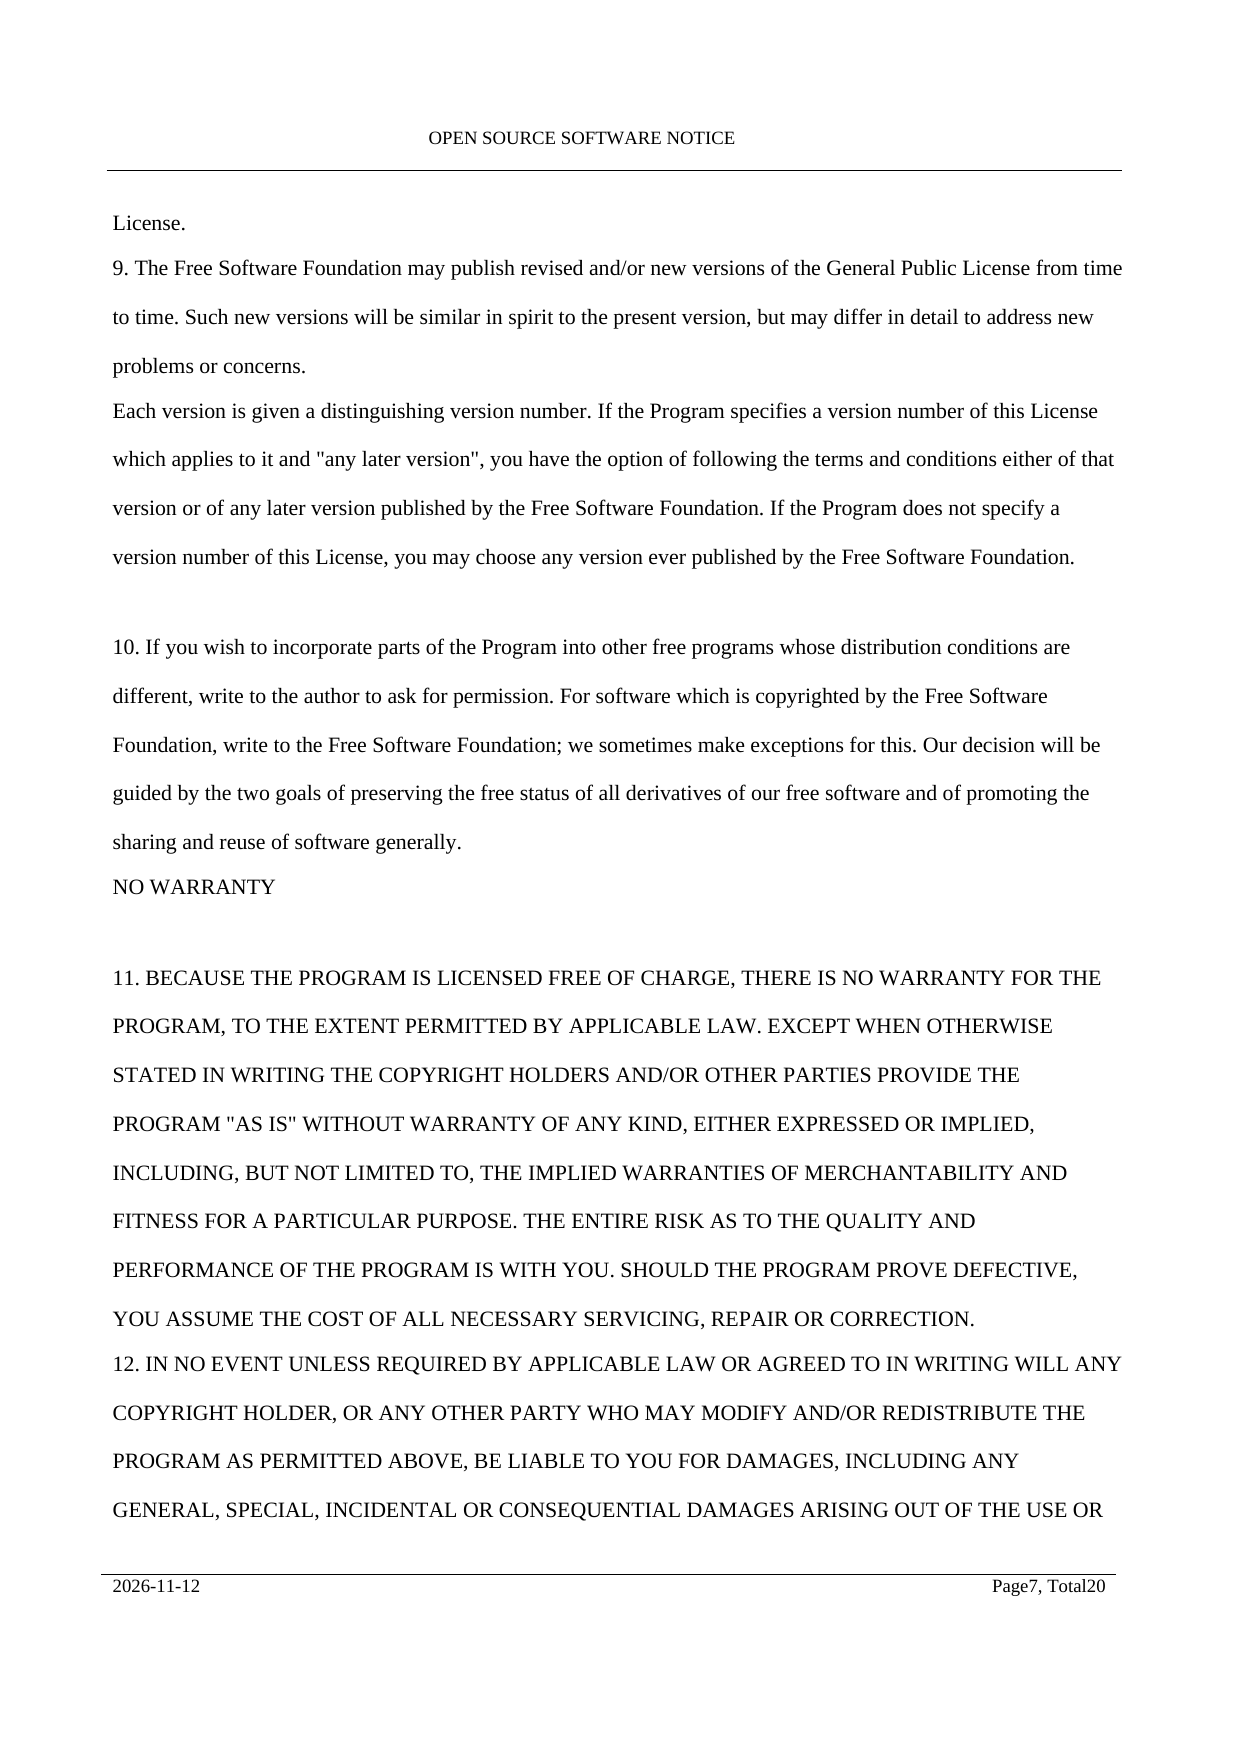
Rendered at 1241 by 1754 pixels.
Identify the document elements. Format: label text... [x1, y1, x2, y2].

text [112, 206, 1128, 239]
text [112, 1347, 1128, 1526]
text 9. The Free Software Foundation may publish revised and/or new versions of the General Public License from time to time. Such new versions will be similar in spirit to the present version, but may differ in detail to address new problems or concerns. [112, 251, 1128, 381]
text NO WARRANTY [112, 871, 1128, 903]
text Each version is given a distinguishing version number. If the Program specifies a version number of this License which applies to it and "any later version", you have the option of following the terms and conditions either of that version or of any later version published by the Free Software Foundation. If the Program does not specify a version number of this License, you may choose any version ever published by the Free Software Foundation. [112, 394, 1128, 573]
text 10. If you wish to incorporate parts of the Program into other free programs whose distribution conditions are different, write to the author to ask for permission. For software which is copyrighted by the Free Software Foundation, write to the Free Software Foundation; we sometimes make exceptions for this. Our decision will be guided by the two goals of preserving the free status of all derivatives of our free software and of promoting the sharing and reuse of software generally. [112, 631, 1128, 858]
text 11. BECAUSE THE PROGRAM IS LICENSED FREE OF CHARGE, THERE IS NO WARRANTY FOR THE PROGRAM, TO THE EXTENT PERMITTED BY APPLICABLE LAW. EXCEPT WHEN OTHERWISE STATED IN WRITING THE COPYRIGHT HOLDERS AND/OR OTHER PARTIES PROVIDE THE PROGRAM "AS IS" WITHOUT WARRANTY OF ANY KIND, EITHER EXPRESSED OR IMPLIED, INCLUDING, BUT NOT LIMITED TO, THE IMPLIED WARRANTIES OF MERCHANTABILITY AND FITNESS FOR A PARTICULAR PURPOSE. THE ENTIRE RISK AS TO THE QUALITY AND PERFORMANCE OF THE PROGRAM IS WITH YOU. SHOULD THE PROGRAM PROVE DEFECTIVE, YOU ASSUME THE COST OF ALL NECESSARY SERVICING, REPAIR OR CORRECTION. [112, 961, 1128, 1334]
